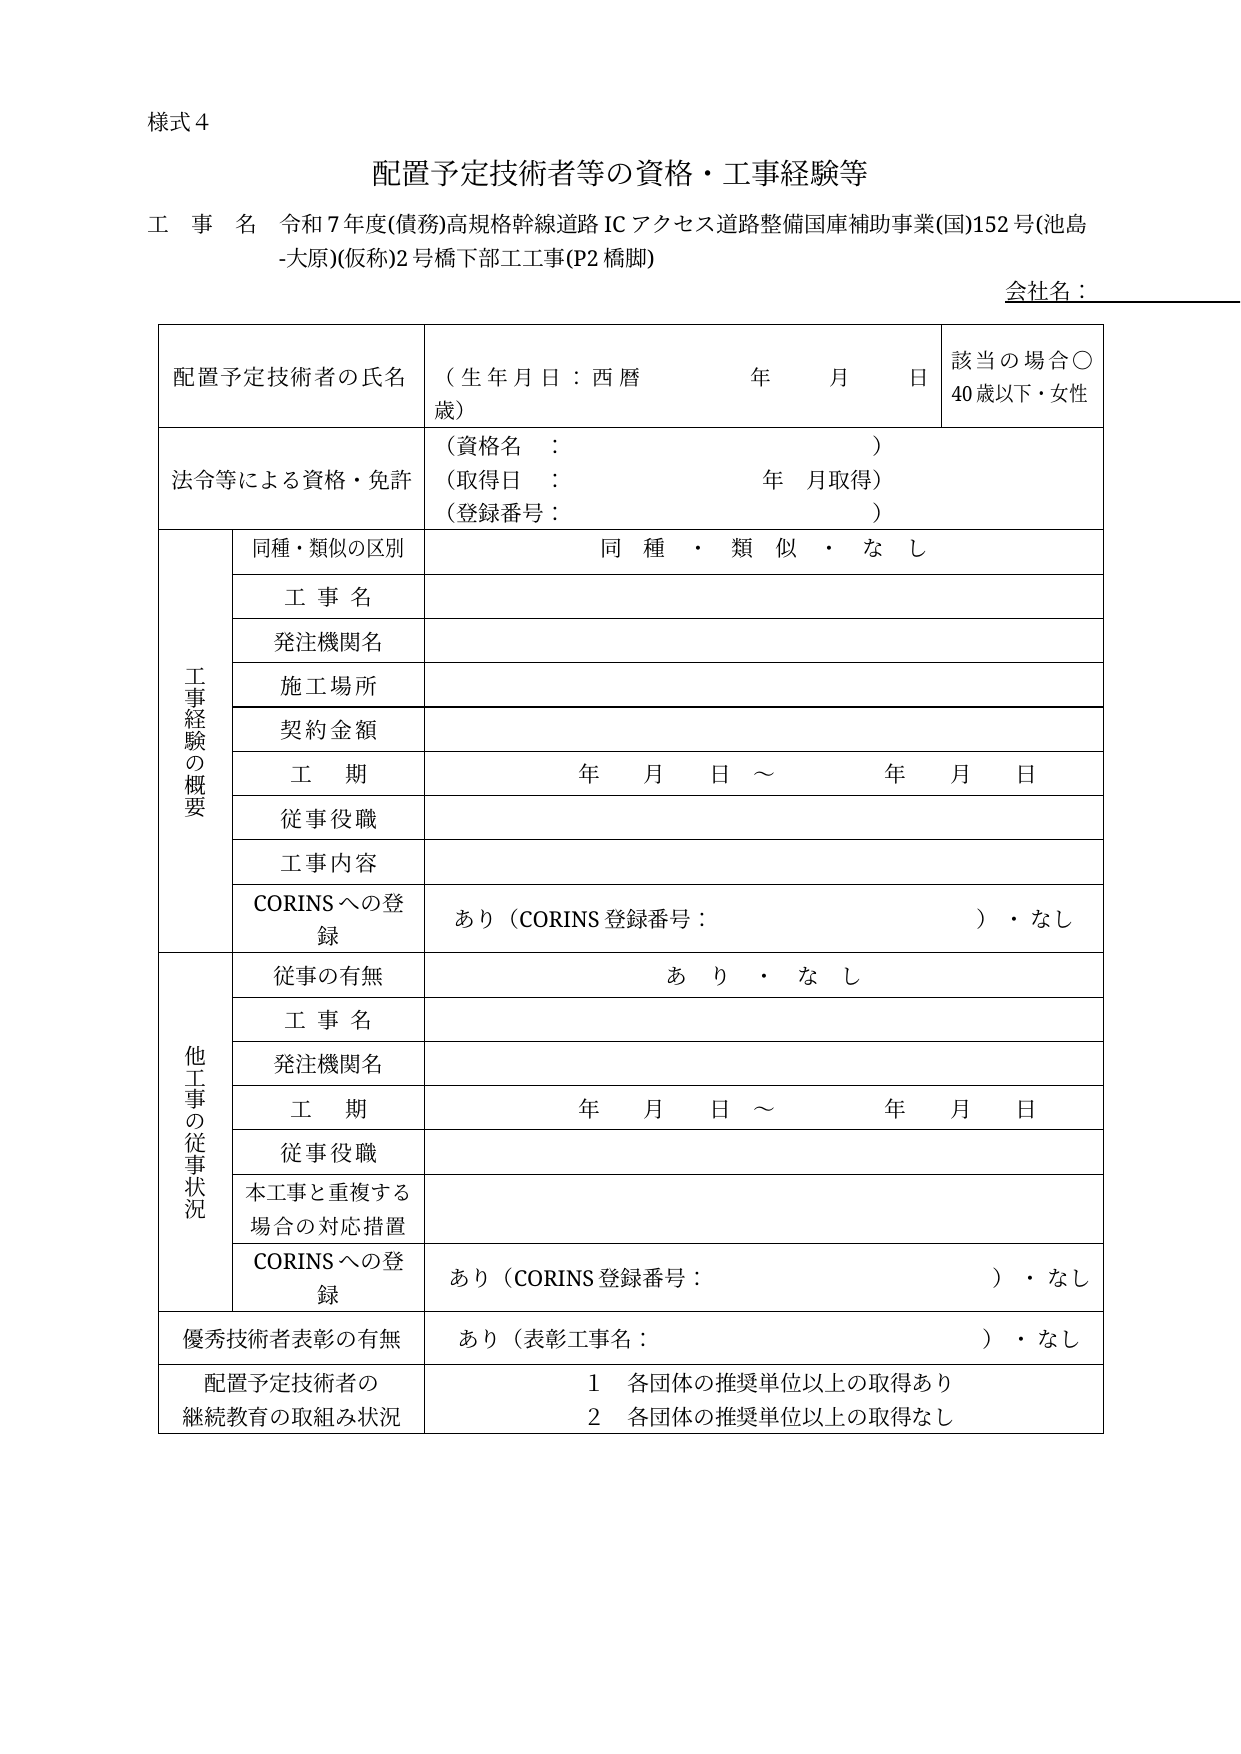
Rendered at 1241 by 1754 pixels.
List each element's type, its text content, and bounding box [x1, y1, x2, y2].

table_cell 発注機関名 [233, 619, 424, 662]
table_cell [425, 575, 1103, 618]
table_cell [425, 1175, 1103, 1242]
text 会社名： [148, 273, 1092, 307]
table_cell [425, 708, 1103, 751]
table_cell 発注機関名 [233, 1042, 424, 1085]
table_cell 工事経験の概要 [159, 530, 232, 952]
text 配置予定技術者等の資格・工事経験等 [148, 138, 1092, 206]
table_cell 年 月 日 ～ 年 月 日 [425, 1086, 1103, 1129]
table_cell 配置予定技術者の 継続教育の取組み状況 [159, 1365, 424, 1433]
table_cell 工事名 [233, 998, 424, 1041]
table_cell [425, 796, 1103, 839]
table_cell 法令等による資格・免許 [159, 428, 424, 529]
table_cell 従事役職 [233, 1130, 424, 1174]
table_cell 他工事の従事状況 [159, 953, 232, 1311]
table_cell 年 月 日 ～ 年 月 日 [425, 752, 1103, 795]
table_cell [425, 619, 1103, 662]
table_cell CORINSへの登録 [233, 885, 424, 952]
table_cell 契約金額 [233, 708, 424, 751]
table_cell 同 種 ・ 類 似 ・ な し [425, 530, 1103, 574]
table_cell 工事内容 [233, 840, 424, 883]
table_cell あり（表彰工事名： ） ・ なし [425, 1312, 1103, 1364]
table_cell 優秀技術者表彰の有無 [159, 1312, 424, 1364]
table_cell １ 各団体の推奨単位以上の取得あり ２ 各団体の推奨単位以上の取得なし [425, 1365, 1103, 1433]
text 工 事 名 令和7年度(債務)高規格幹線道路ICアクセス道路整備国庫補助事業(国)152号(池島-大原)(仮称)2号橋下部工工事(P2橋脚) [148, 206, 1092, 273]
text 様式４ [148, 104, 1092, 138]
table_cell あ り ・ な し [425, 953, 1103, 997]
table_cell 本工事と重複する 場合の対応措置 [233, 1175, 424, 1242]
table_cell 従事役職 [233, 796, 424, 839]
table_cell 工期 [233, 1086, 424, 1129]
table_cell [425, 998, 1103, 1041]
table_cell （資格名 ： ） （取得日 ： 年 月取得） （登録番号： ） [425, 428, 1103, 529]
table_header 配置予定技術者の氏名 [159, 325, 424, 427]
table_cell 従事の有無 [233, 953, 424, 997]
table_header 該当の場合〇40歳以下・女性 [942, 325, 1103, 427]
table_cell 同種・類似の区別 [233, 530, 424, 574]
table_cell [425, 840, 1103, 883]
table_cell 工事名 [233, 575, 424, 618]
table_cell 施工場所 [233, 663, 424, 706]
table_cell [425, 663, 1103, 706]
table_cell [425, 1042, 1103, 1085]
table_header （生年月日：西暦 年 月 日 歳） [425, 325, 941, 427]
table_cell あり（CORINS登録番号： ） ・ なし [425, 885, 1103, 952]
table_cell [425, 1130, 1103, 1174]
table_cell 工期 [233, 752, 424, 795]
table_cell あり（CORINS登録番号： ） ・ なし [425, 1244, 1103, 1311]
table_cell CORINSへの登録 [233, 1244, 424, 1311]
